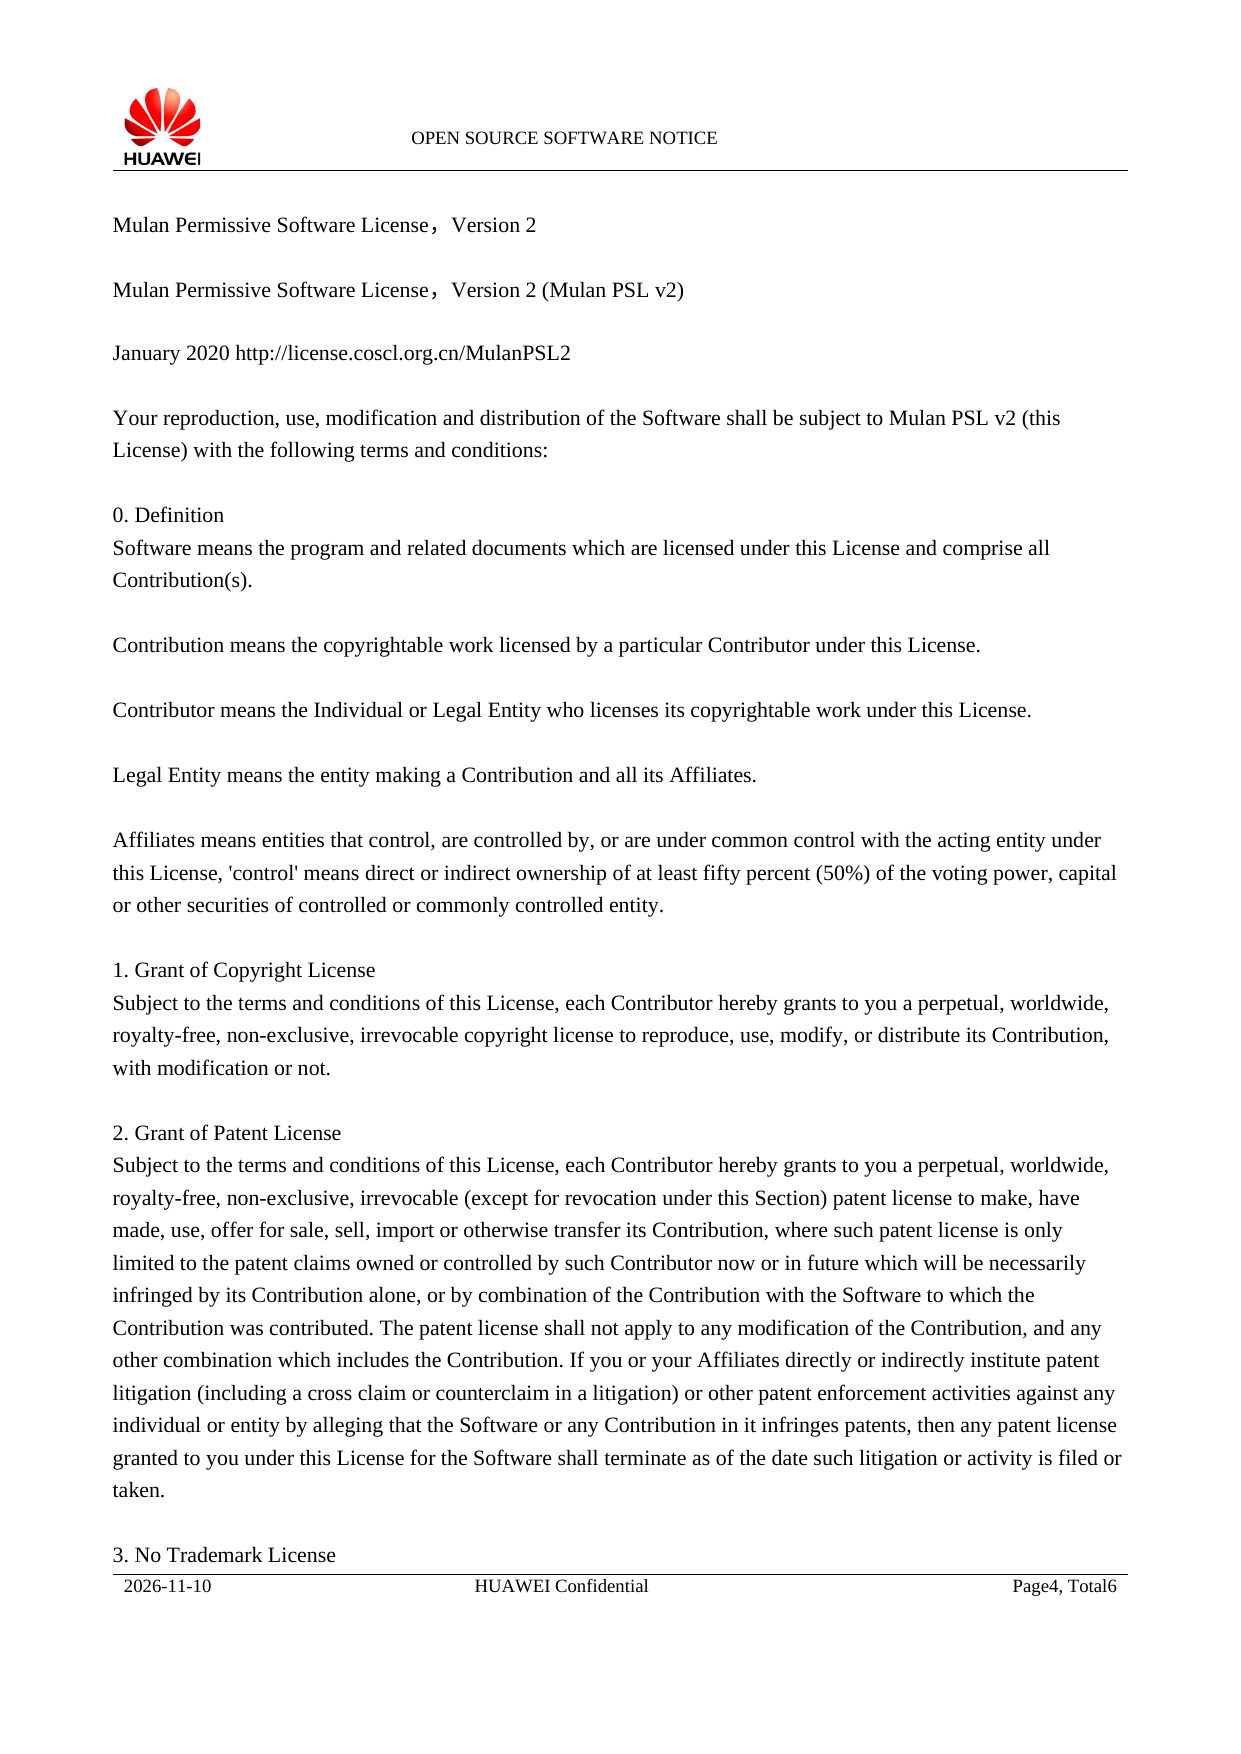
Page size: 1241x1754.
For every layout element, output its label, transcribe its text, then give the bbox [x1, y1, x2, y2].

text Mulan Permissive Software License，Version 2 (Mulan PSL v2) [112, 271, 1128, 304]
text Affiliates means entities that control, are controlled by, or are under common control with the acting entity under this License, 'control' means direct or indirect ownership of at least fifty percent (50%) of the voting power, capital or other securities of controlled or commonly controlled entity. [112, 824, 1128, 921]
text Contributor means the Individual or Legal Entity who licenses its copyrightable work under this License. [112, 694, 1128, 726]
text 3. No Trademark License [112, 1539, 1128, 1571]
text Mulan Permissive Software License，Version 2 [112, 206, 1128, 239]
text Software means the program and related documents which are licensed under this License and comprise all Contribution(s). [112, 531, 1128, 596]
text 1. Grant of Copyright License [112, 954, 1128, 986]
text Legal Entity means the entity making a Contribution and all its Affiliates. [112, 759, 1128, 791]
text Contribution means the copyrightable work licensed by a particular Contributor under this License. [112, 629, 1128, 661]
text Subject to the terms and conditions of this License, each Contributor hereby grants to you a perpetual, worldwide, royalty-free, non-exclusive, irrevocable (except for revocation under this Section) patent license to make, have made, use, offer for sale, sell, import or otherwise transfer its Contribution, where such patent license is only limited to the patent claims owned or controlled by such Contributor now or in future which will be necessarily infringed by its Contribution alone, or by combination of the Contribution with the Software to which the Contribution was contributed. The patent license shall not apply to any modification of the Contribution, and any other combination which includes the Contribution. If you or your Affiliates directly or indirectly institute patent litigation (including a cross claim or counterclaim in a litigation) or other patent enforcement activities against any individual or entity by alleging that the Software or any Contribution in it infringes patents, then any patent license granted to you under this License for the Software shall terminate as of the date such litigation or activity is filed or taken. [112, 1149, 1128, 1506]
text Your reproduction, use, modification and distribution of the Software shall be subject to Mulan PSL v2 (this License) with the following terms and conditions: [112, 401, 1128, 466]
text 0. Definition [112, 499, 1128, 531]
text January 2020 http://license.coscl.org.cn/MulanPSL2 [112, 336, 1128, 369]
text 2. Grant of Patent License [112, 1116, 1128, 1149]
picture [124, 88, 201, 165]
text Subject to the terms and conditions of this License, each Contributor hereby grants to you a perpetual, worldwide, royalty-free, non-exclusive, irrevocable copyright license to reproduce, use, modify, or distribute its Contribution, with modification or not. [112, 986, 1128, 1084]
